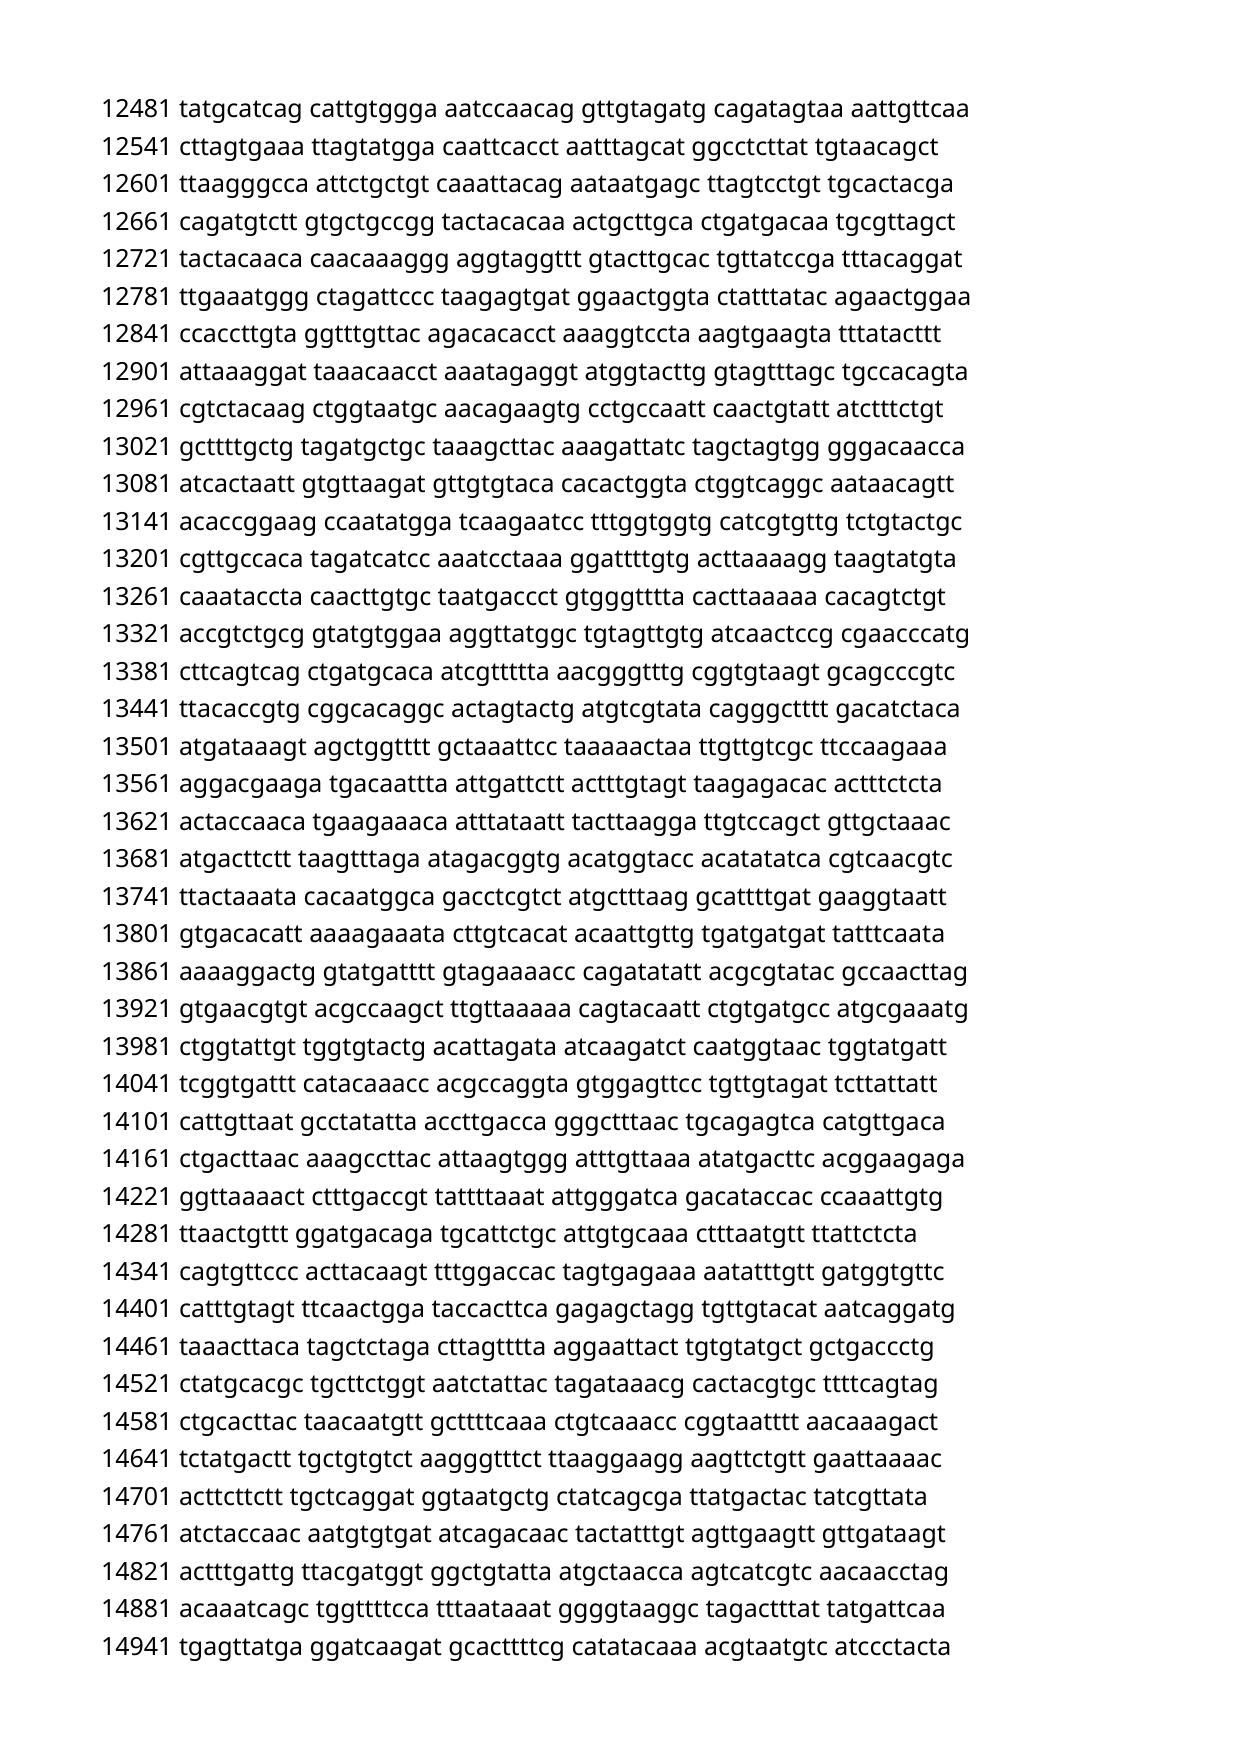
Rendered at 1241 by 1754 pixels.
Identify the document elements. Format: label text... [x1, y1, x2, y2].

text 12961 cgtctacaag ctggtaatgc aacagaagtg cctgccaatt caactgtatt atctttctgt [75, 389, 1165, 427]
text 12661 cagatgtctt gtgctgccgg tactacacaa actgcttgca ctgatgacaa tgcgttagct [75, 202, 1165, 239]
text 14581 ctgcacttac taacaatgtt gcttttcaaa ctgtcaaacc cggtaatttt aacaaagact [75, 1402, 1165, 1439]
text 13621 actaccaaca tgaagaaaca atttataatt tacttaagga ttgtccagct gttgctaaac [75, 802, 1165, 839]
text 13441 ttacaccgtg cggcacaggc actagtactg atgtcgtata cagggctttt gacatctaca [75, 689, 1165, 727]
text 12841 ccaccttgta ggtttgttac agacacacct aaaggtccta aagtgaagta tttatacttt [75, 314, 1165, 352]
text 13861 aaaaggactg gtatgatttt gtagaaaacc cagatatatt acgcgtatac gccaacttag [75, 952, 1165, 989]
text 13201 cgttgccaca tagatcatcc aaatcctaaa ggattttgtg acttaaaagg taagtatgta [75, 539, 1165, 577]
text 14041 tcggtgattt catacaaacc acgccaggta gtggagttcc tgttgtagat tcttattatt [75, 1064, 1165, 1102]
text 14641 tctatgactt tgctgtgtct aagggtttct ttaaggaagg aagttctgtt gaattaaaac [75, 1439, 1165, 1477]
text 13741 ttactaaata cacaatggca gacctcgtct atgctttaag gcattttgat gaaggtaatt [75, 877, 1165, 914]
text 13321 accgtctgcg gtatgtggaa aggttatggc tgtagttgtg atcaactccg cgaacccatg [75, 614, 1165, 652]
text 13261 caaataccta caacttgtgc taatgaccct gtgggtttta cacttaaaaa cacagtctgt [75, 577, 1165, 614]
text 14761 atctaccaac aatgtgtgat atcagacaac tactatttgt agttgaagtt gttgataagt [75, 1514, 1165, 1552]
text 13921 gtgaacgtgt acgccaagct ttgttaaaaa cagtacaatt ctgtgatgcc atgcgaaatg [75, 989, 1165, 1027]
text 13141 acaccggaag ccaatatgga tcaagaatcc tttggtggtg catcgtgttg tctgtactgc [75, 502, 1165, 539]
text 12781 ttgaaatggg ctagattccc taagagtgat ggaactggta ctatttatac agaactggaa [75, 277, 1165, 314]
text 14161 ctgacttaac aaagccttac attaagtggg atttgttaaa atatgacttc acggaagaga [75, 1139, 1165, 1177]
text 14101 cattgttaat gcctatatta accttgacca gggctttaac tgcagagtca catgttgaca [75, 1102, 1165, 1139]
text 13081 atcactaatt gtgttaagat gttgtgtaca cacactggta ctggtcaggc aataacagtt [75, 464, 1165, 502]
text 12721 tactacaaca caacaaaggg aggtaggttt gtacttgcac tgttatccga tttacaggat [75, 239, 1165, 277]
text 14521 ctatgcacgc tgcttctggt aatctattac tagataaacg cactacgtgc ttttcagtag [75, 1364, 1165, 1402]
text 13561 aggacgaaga tgacaattta attgattctt actttgtagt taagagacac actttctcta [75, 764, 1165, 802]
text 12901 attaaaggat taaacaacct aaatagaggt atggtacttg gtagtttagc tgccacagta [75, 352, 1165, 389]
text 14701 acttcttctt tgctcaggat ggtaatgctg ctatcagcga ttatgactac tatcgttata [75, 1477, 1165, 1514]
text 12601 ttaagggcca attctgctgt caaattacag aataatgagc ttagtcctgt tgcactacga [75, 164, 1165, 202]
text 14281 ttaactgttt ggatgacaga tgcattctgc attgtgcaaa ctttaatgtt ttattctcta [75, 1214, 1165, 1252]
text 14221 ggttaaaact ctttgaccgt tattttaaat attgggatca gacataccac ccaaattgtg [75, 1177, 1165, 1214]
text 14461 taaacttaca tagctctaga cttagtttta aggaattact tgtgtatgct gctgaccctg [75, 1327, 1165, 1364]
text 13981 ctggtattgt tggtgtactg acattagata atcaagatct caatggtaac tggtatgatt [75, 1027, 1165, 1064]
text 13501 atgataaagt agctggtttt gctaaattcc taaaaactaa ttgttgtcgc ttccaagaaa [75, 727, 1165, 764]
text 14821 actttgattg ttacgatggt ggctgtatta atgctaacca agtcatcgtc aacaacctag [75, 1552, 1165, 1589]
text 14881 acaaatcagc tggttttcca tttaataaat ggggtaaggc tagactttat tatgattcaa [75, 1589, 1165, 1627]
text 14341 cagtgttccc acttacaagt tttggaccac tagtgagaaa aatatttgtt gatggtgttc [75, 1252, 1165, 1289]
text 14941 tgagttatga ggatcaagat gcacttttcg catatacaaa acgtaatgtc atccctacta [75, 1627, 1165, 1664]
text 12481 tatgcatcag cattgtggga aatccaacag gttgtagatg cagatagtaa aattgttcaa [75, 89, 1165, 127]
text 13381 cttcagtcag ctgatgcaca atcgttttta aacgggtttg cggtgtaagt gcagcccgtc [75, 652, 1165, 689]
text 12541 cttagtgaaa ttagtatgga caattcacct aatttagcat ggcctcttat tgtaacagct [75, 127, 1165, 164]
text 13801 gtgacacatt aaaagaaata cttgtcacat acaattgttg tgatgatgat tatttcaata [75, 914, 1165, 952]
text 13021 gcttttgctg tagatgctgc taaagcttac aaagattatc tagctagtgg gggacaacca [75, 427, 1165, 464]
text 13681 atgacttctt taagtttaga atagacggtg acatggtacc acatatatca cgtcaacgtc [75, 839, 1165, 877]
text 14401 catttgtagt ttcaactgga taccacttca gagagctagg tgttgtacat aatcaggatg [75, 1289, 1165, 1327]
